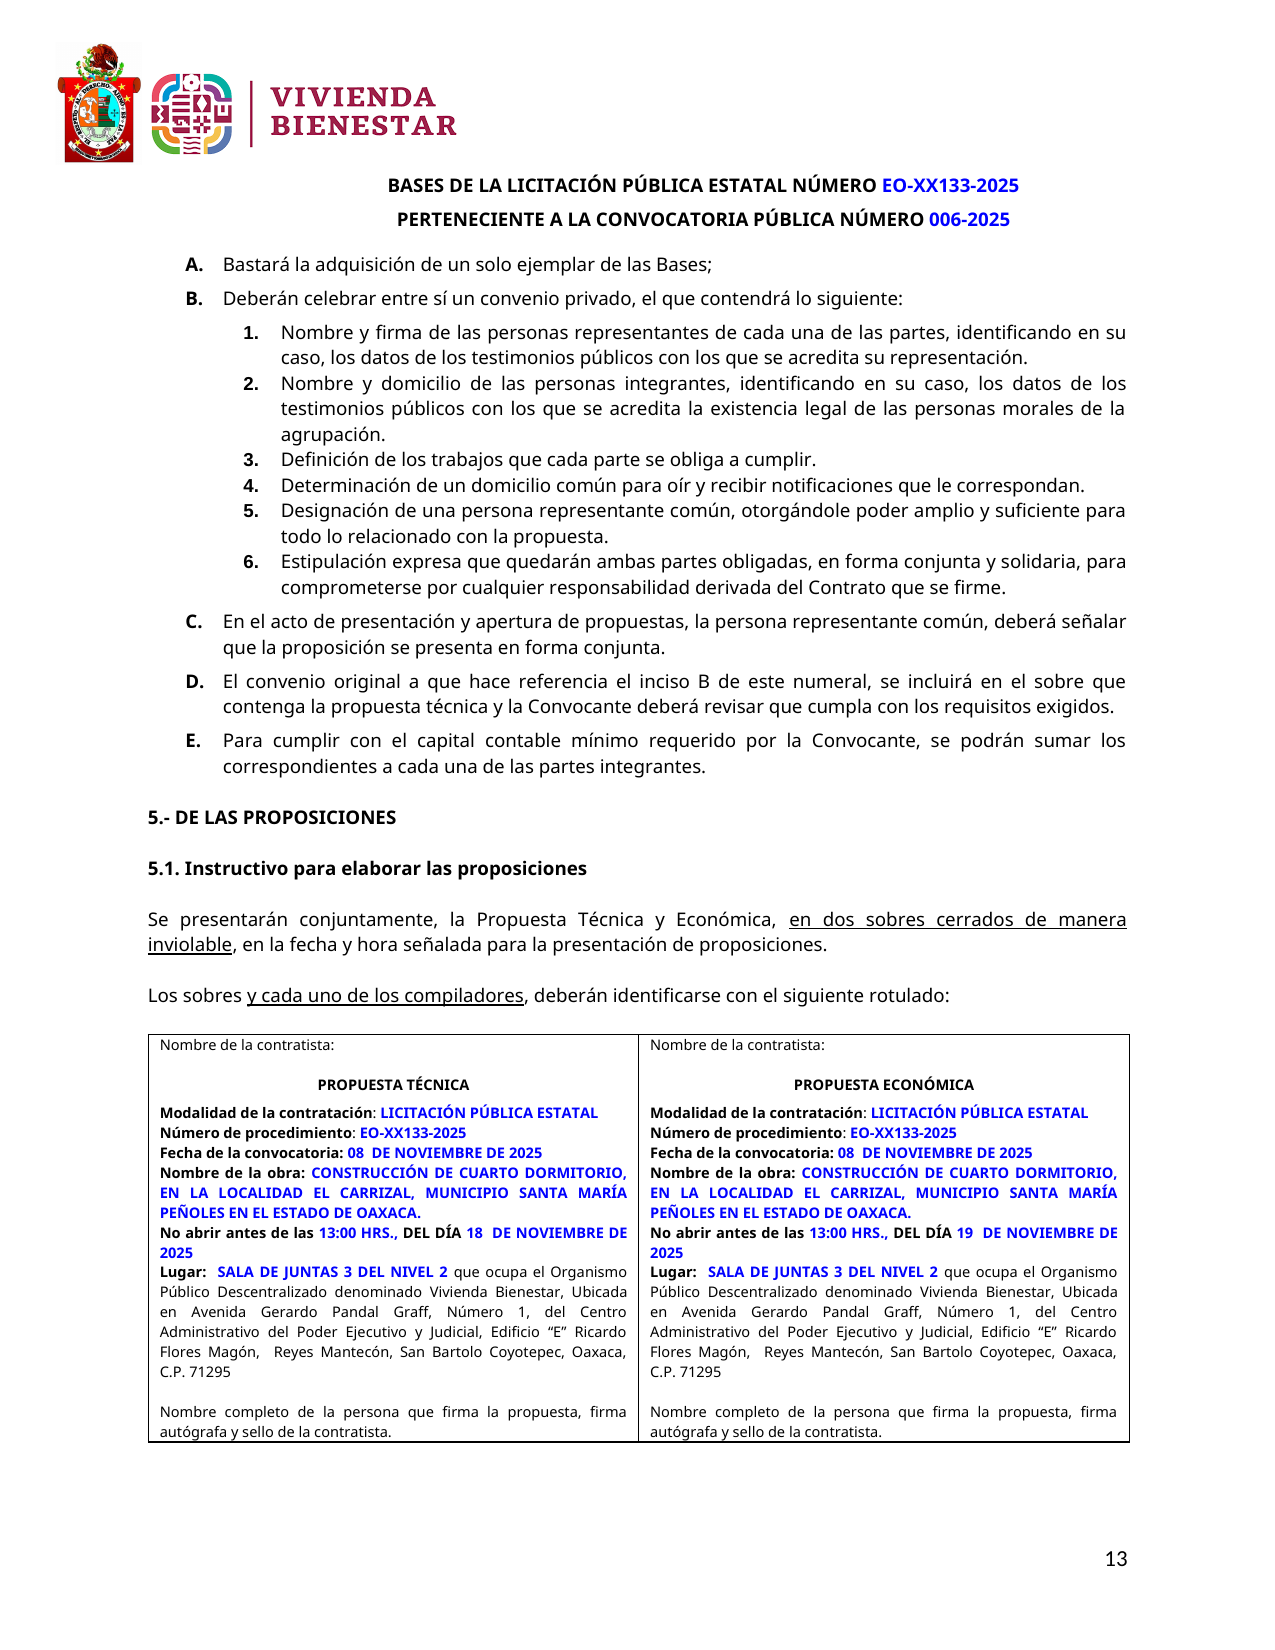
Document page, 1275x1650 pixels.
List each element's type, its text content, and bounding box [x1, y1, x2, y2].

table_header Nombre de la contratista: PROPUESTA TÉCNICA Modalidad de la contratación: LICITACIÓN PÚBLICA ESTATAL Número de procedimiento: EO-XX133-2025 Fecha de la convocatoria: 08 DE NOVIEMBRE DE 2025 Nombre de la obra: CONSTRUCCIÓN DE CUARTO DORMITORIO, EN LA LOCALIDAD EL CARRIZAL, MUNICIPIO SANTA MARÍA PEÑOLES EN EL ESTADO DE OAXACA. No abrir antes de las 13:00 HRS., DEL DÍA 18 DE NOVIEMBRE DE 2025 Lugar: SALA DE JUNTAS 3 DEL NIVEL 2 que ocupa el Organismo Público Descentralizado denominado Vivienda Bienestar, Ubicada en Avenida Gerardo Pandal Graff, Número 1, del Centro Administrativo del Poder Ejecutivo y Judicial, Edificio “E” Ricardo Flores Magón, Reyes Mantecón, San Bartolo Coyotepec, Oaxaca, C.P. 71295 Nombre completo de la persona que firma la propuesta, firma autógrafa y sello de la contratista. [149, 1035, 638, 1441]
text Los sobres y cada uno de los compiladores, deberán identificarse con el siguiente rotulado: [148, 983, 1127, 1008]
list En el acto de presentación y apertura de propuestas, la persona representante común, deberá señalar que la proposición se presenta en forma conjunta. [185, 608, 1127, 659]
list El convenio original a que hace referencia el inciso B de este numeral, se incluirá en el sobre que contenga la propuesta técnica y la Convocante deberá revisar que cumpla con los requisitos exigidos. [185, 668, 1127, 719]
list Nombre y firma de las personas representantes de cada una de las partes, identificando en su caso, los datos de los testimonios públicos con los que se acredita su representación. [243, 319, 1127, 370]
list Deberán celebrar entre sí un convenio privado, el que contendrá lo siguiente: [185, 285, 1127, 311]
list Designación de una persona representante común, otorgándole poder amplio y suficiente para todo lo relacionado con la propuesta. [243, 498, 1127, 549]
picture [55, 42, 143, 165]
list Bastará la adquisición de un solo ejemplar de las Bases; [185, 251, 1127, 277]
text 5.1. Instructivo para elaborar las proposiciones [148, 855, 1127, 881]
list Estipulación expresa que quedarán ambas partes obligadas, en forma conjunta y solidaria, para comprometerse por cualquier responsabilidad derivada del Contrato que se firme. [243, 549, 1127, 600]
table_header Nombre de la contratista: PROPUESTA ECONÓMICA Modalidad de la contratación: LICITACIÓN PÚBLICA ESTATAL Número de procedimiento: EO-XX133-2025 Fecha de la convocatoria: 08 DE NOVIEMBRE DE 2025 Nombre de la obra: CONSTRUCCIÓN DE CUARTO DORMITORIO, EN LA LOCALIDAD EL CARRIZAL, MUNICIPIO SANTA MARÍA PEÑOLES EN EL ESTADO DE OAXACA. No abrir antes de las 13:00 HRS., DEL DÍA 19 DE NOVIEMBRE DE 2025 Lugar: SALA DE JUNTAS 3 DEL NIVEL 2 que ocupa el Organismo Público Descentralizado denominado Vivienda Bienestar, Ubicada en Avenida Gerardo Pandal Graff, Número 1, del Centro Administrativo del Poder Ejecutivo y Judicial, Edificio “E” Ricardo Flores Magón, Reyes Mantecón, San Bartolo Coyotepec, Oaxaca, C.P. 71295 Nombre completo de la persona que firma la propuesta, firma autógrafa y sello de la contratista. [639, 1035, 1129, 1441]
text 5.- DE LAS PROPOSICIONES [148, 804, 1127, 830]
list Nombre y domicilio de las personas integrantes, identificando en su caso, los datos de los testimonios públicos con los que se acredita la existencia legal de las personas morales de la agrupación. [243, 370, 1127, 447]
list Para cumplir con el capital contable mínimo requerido por la Convocante, se podrán sumar los correspondientes a cada una de las partes integrantes. [185, 728, 1127, 779]
picture [147, 66, 473, 163]
list Determinación de un domicilio común para oír y recibir notificaciones que le correspondan. [243, 472, 1127, 498]
list Definición de los trabajos que cada parte se obliga a cumplir. [243, 447, 1127, 472]
text Se presentarán conjuntamente, la Propuesta Técnica y Económica, en dos sobres cerrados de manera inviolable, en la fecha y hora señalada para la presentación de proposiciones. [148, 906, 1127, 957]
